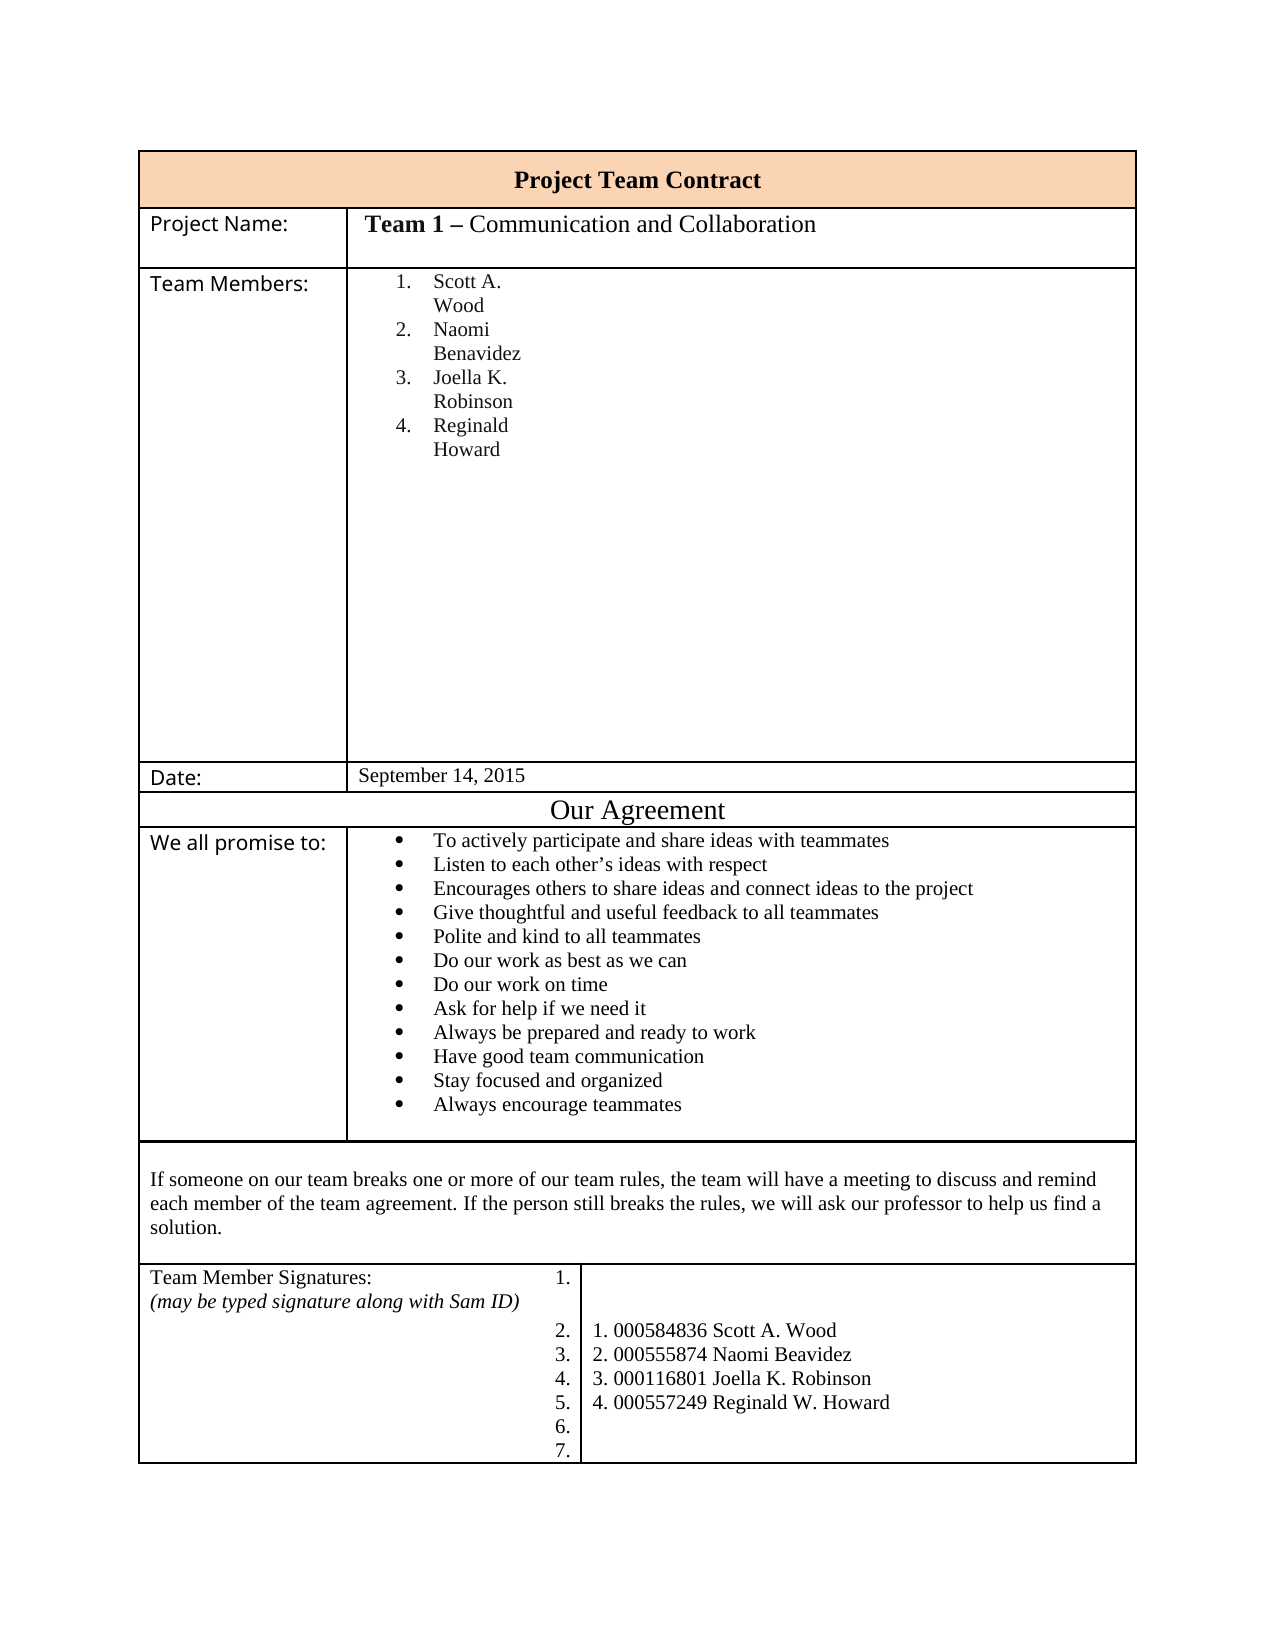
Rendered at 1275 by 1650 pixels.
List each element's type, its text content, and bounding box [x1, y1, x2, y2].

table_cell Our Agreement [140, 793, 1135, 826]
table_cell Team Members: [140, 269, 346, 761]
table_cell To actively participate and share ideas with teammates Listen to each other’s ideas with respect Encourages others to share ideas and connect ideas to the project Give thoughtful and useful feedback to all teammates Polite and kind to all teammates Do our work as best as we can Do our work on time Ask for help if we need it Always be prepared and ready to work Have good team communication Stay focused and organized Always encourage teammates [348, 828, 1135, 1140]
table_cell Date: [140, 763, 346, 791]
table_cell 1. 000584836 Scott A. Wood 2. 000555874 Naomi Beavidez 3. 000116801 Joella K. Robinson 4. 000557249 Reginald W. Howard [582, 1265, 1135, 1462]
table_cell [348, 269, 1135, 761]
table_cell Team Member Signatures: (may be typed signature along with Sam ID) [140, 1265, 580, 1462]
table_cell If someone on our team breaks one or more of our team rules, the team will have a meeting to discuss and remind each member of the team agreement. If the person still breaks the rules, we will ask our professor to help us find a solution. [140, 1143, 1135, 1263]
table_header Project Team Contract [140, 152, 1135, 207]
table_cell Project Name: [140, 209, 346, 267]
table_cell Team 1 – Communication and Collaboration [348, 209, 1135, 267]
table_cell We all promise to: [140, 828, 346, 1140]
table_cell September 14, 2015 [348, 763, 1135, 791]
